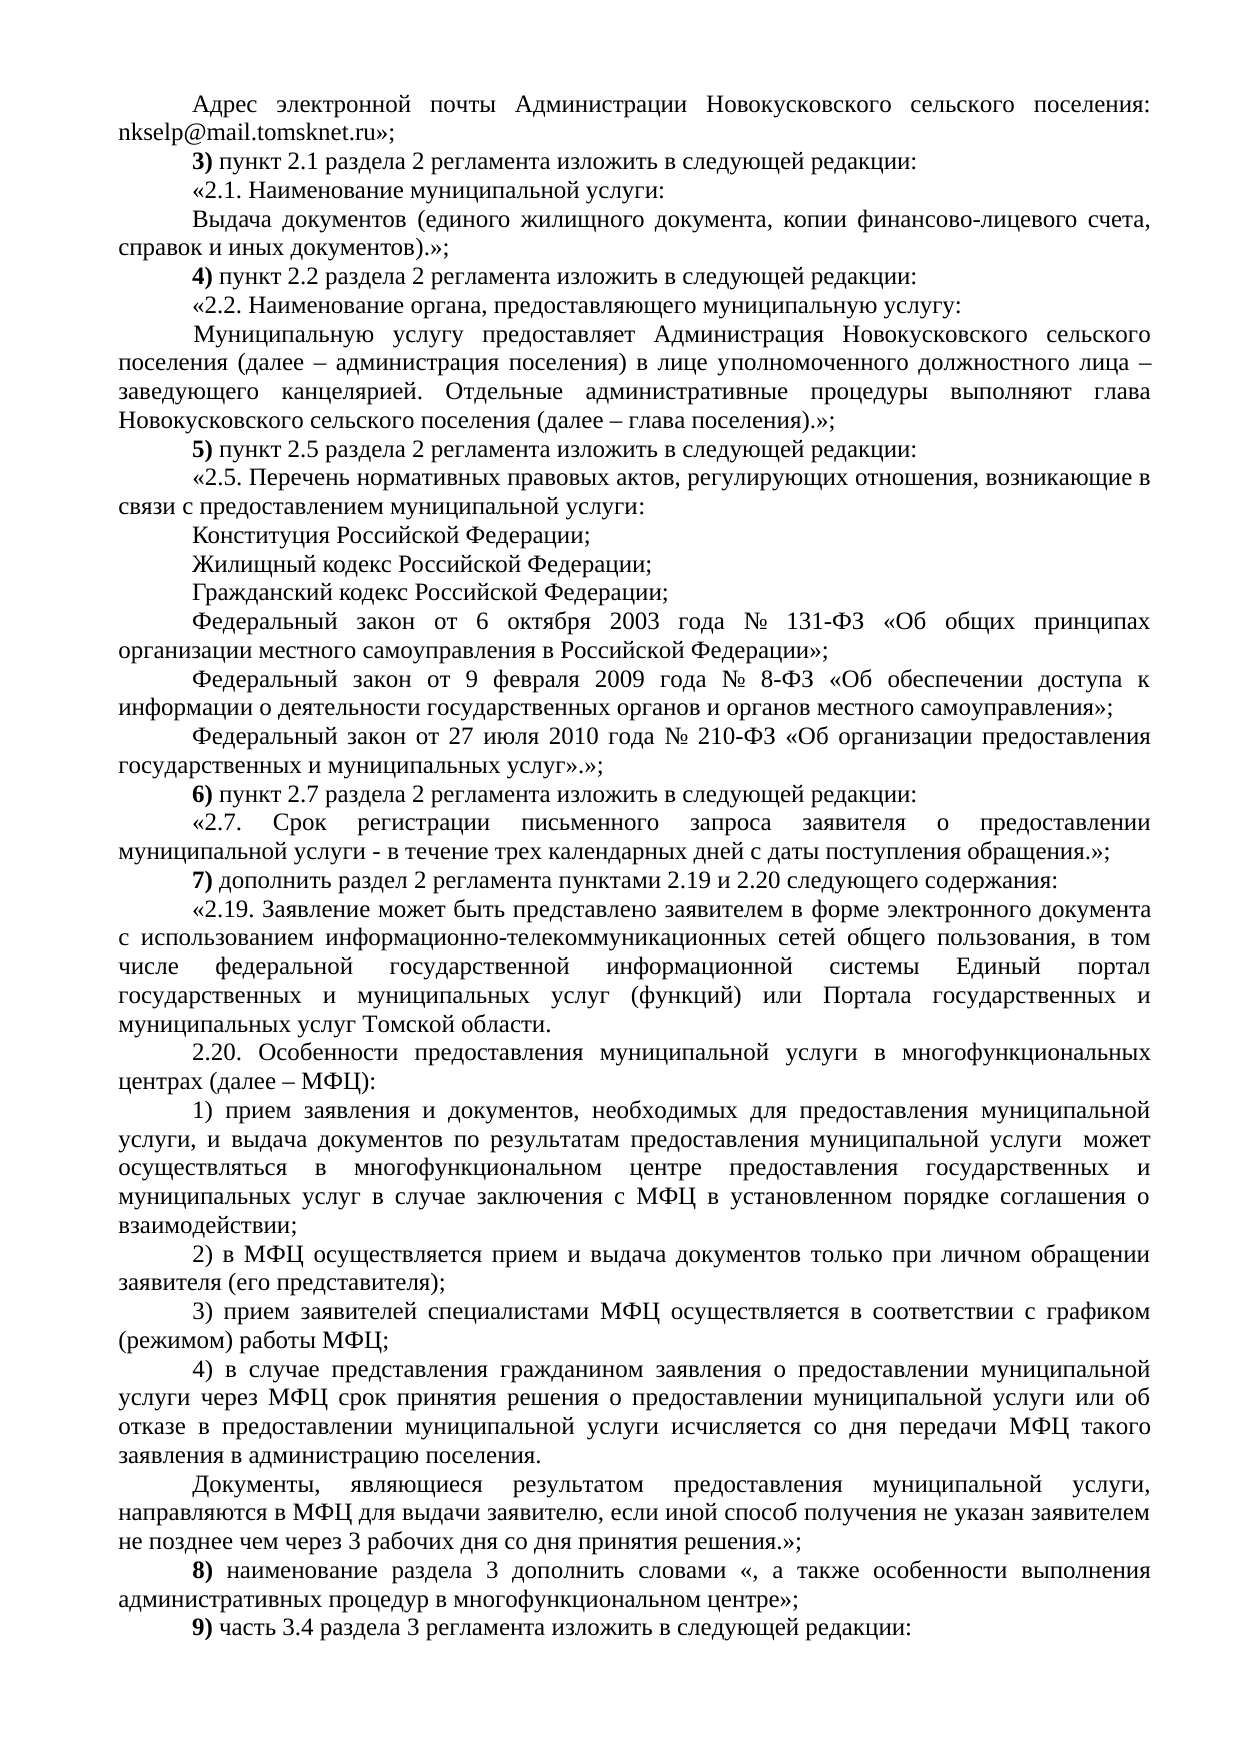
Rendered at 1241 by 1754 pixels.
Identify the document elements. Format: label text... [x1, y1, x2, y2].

text Гражданский кодекс Российской Федерации; [118, 577, 1152, 606]
text Федеральный закон от 9 февраля 2009 года № 8-ФЗ «Об обеспечении доступа к информации о деятельности государственных органов и органов местного самоуправления»; [118, 664, 1152, 721]
text «2.5. Перечень нормативных правовых актов, регулирующих отношения, возникающие в связи с предоставлением муниципальной услуги: [118, 462, 1152, 520]
list 3) прием заявителей специалистами МФЦ осуществляется в соответствии с графиком (режимом) работы МФЦ; [118, 1296, 1152, 1354]
text Федеральный закон от 6 октября 2003 года № 131-ФЗ «Об общих принципах организации местного самоуправления в Российской Федерации»; [118, 606, 1152, 664]
text 1) прием заявления и документов, необходимых для предоставления муниципальной услуги, и выдача документов по результатам предоставления муниципальной услуги может осуществляться в многофункциональном центре предоставления государственных и муниципальных услуг в случае заключения с МФЦ в установленном порядке соглашения о взаимодействии; [118, 1095, 1152, 1239]
text «2.2. Наименование органа, предоставляющего муниципальную услугу: [118, 290, 1152, 319]
list 2) в МФЦ осуществляется прием и выдача документов только при личном обращении заявителя (его представителя); [118, 1239, 1152, 1296]
text Конституция Российской Федерации; [118, 520, 1152, 549]
text Федеральный закон от 27 июля 2010 года № 210-ФЗ «Об организации предоставления государственных и муниципальных услуг».»; [118, 721, 1152, 779]
text Жилищный кодекс Российской Федерации; [118, 549, 1152, 577]
text 2.20. Особенности предоставления муниципальной услуги в многофункциональных центрах (далее – МФЦ): [118, 1037, 1152, 1095]
text 3) пункт 2.1 раздела 2 регламента изложить в следующей редакции: [118, 146, 1152, 175]
text 6) пункт 2.7 раздела 2 регламента изложить в следующей редакции: [118, 779, 1152, 807]
list 8) наименование раздела 3 дополнить словами «, а также особенности выполнения административных процедур в многофункциональном центре»; [118, 1555, 1152, 1612]
text «2.7. Срок регистрации письменного запроса заявителя о предоставлении муниципальной услуги - в течение трех календарных дней с даты поступления обращения.»; [118, 807, 1152, 865]
list 4) в случае представления гражданином заявления о предоставлении муниципальной услуги через МФЦ срок принятия решения о предоставлении муниципальной услуги или об отказе в предоставлении муниципальной услуги исчисляется со дня передачи МФЦ такого заявления в администрацию поселения. [118, 1354, 1152, 1469]
text Выдача документов (единого жилищного документа, копии финансово-лицевого счета, справок и иных документов).»; [118, 204, 1152, 261]
text 4) пункт 2.2 раздела 2 регламента изложить в следующей редакции: [118, 261, 1152, 290]
text «2.19. Заявление может быть представлено заявителем в форме электронного документа с использованием информационно-телекоммуникационных сетей общего пользования, в том числе федеральной государственной информационной системы Единый портал государственных и муниципальных услуг (функций) или Портала государственных и муниципальных услуг Томской области. [118, 894, 1152, 1037]
text «2.1. Наименование муниципальной услуги: [118, 175, 1152, 204]
text Адрес электронной почты Администрации Новокусковского сельского поселения: nkselp@mail.tomsknet.ru»; [118, 89, 1152, 146]
list Документы, являющиеся результатом предоставления муниципальной услуги, направляются в МФЦ для выдачи заявителю, если иной способ получения не указан заявителем не позднее чем через 3 рабочих дня со дня принятия решения.»; [118, 1469, 1152, 1555]
text Муниципальную услугу предоставляет Администрация Новокусковского сельского поселения (далее – администрация поселения) в лице уполномоченного должностного лица – заведующего канцелярией. Отдельные административные процедуры выполняют глава Новокусковского сельского поселения (далее – глава поселения).»; [118, 319, 1152, 434]
text 9) часть 3.4 раздела 3 регламента изложить в следующей редакции: [118, 1612, 1152, 1641]
text 7) дополнить раздел 2 регламента пунктами 2.19 и 2.20 следующего содержания: [118, 865, 1152, 894]
text 5) пункт 2.5 раздела 2 регламента изложить в следующей редакции: [118, 434, 1152, 462]
